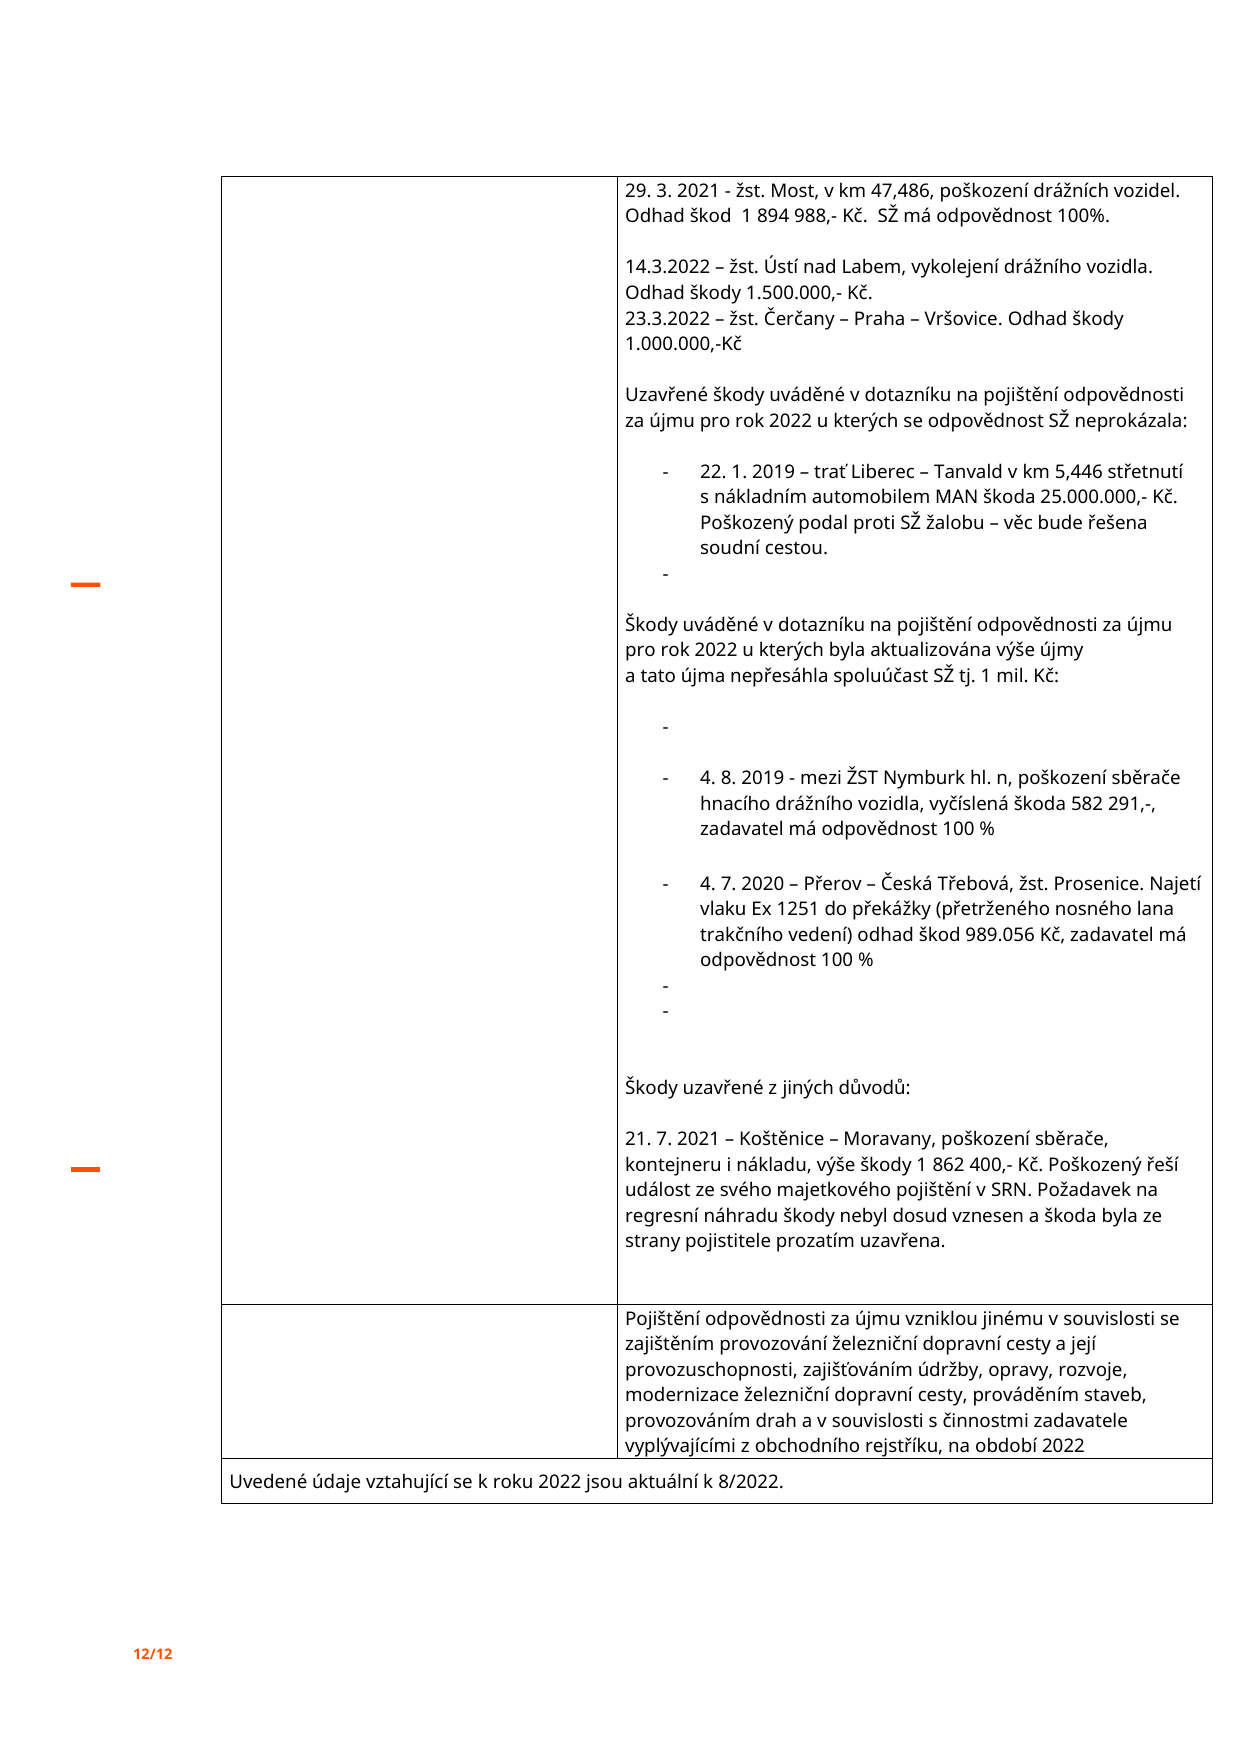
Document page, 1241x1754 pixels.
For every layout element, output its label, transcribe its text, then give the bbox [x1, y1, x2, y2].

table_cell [222, 177, 617, 1304]
table_cell Uvedené údaje vztahující se k roku 2022 jsou aktuální k 8/2022. [222, 1459, 1212, 1502]
table_cell Pojištění odpovědnosti za újmu vzniklou jinému v souvislosti se zajištěním provozování železniční dopravní cesty a její provozuschopnosti, zajišťováním údržby, opravy, rozvoje, modernizace železniční dopravní cesty, prováděním staveb, provozováním drah a v souvislosti s činnostmi zadavatele vyplývajícími z obchodního rejstříku, na období 2022 [618, 1305, 1212, 1458]
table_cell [618, 177, 1212, 1304]
table_cell [222, 1305, 617, 1458]
